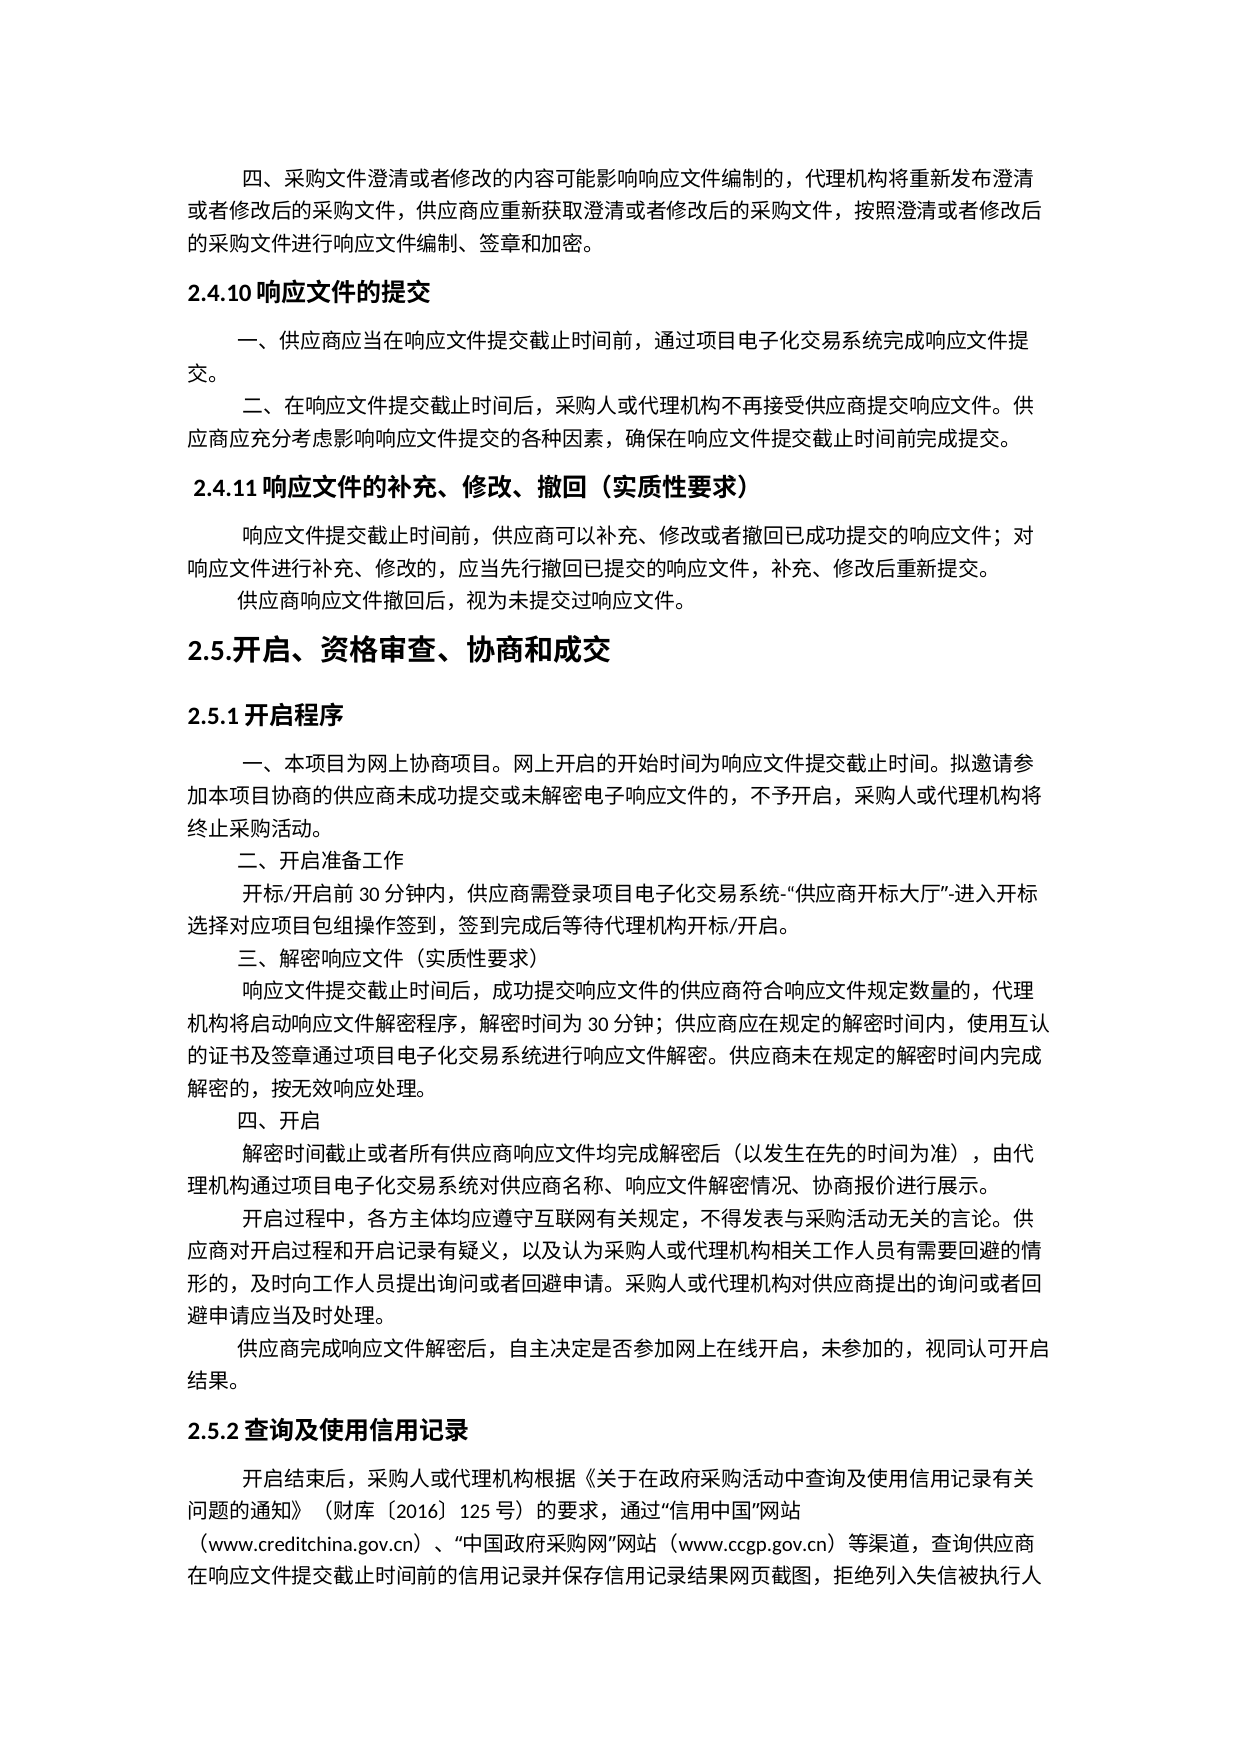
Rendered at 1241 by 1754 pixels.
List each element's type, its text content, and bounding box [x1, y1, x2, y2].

text 开启过程中，各方主体均应遵守互联网有关规定，不得发表与采购活动无关的言论。供应商对开启过程和开启记录有疑义，以及认为采购人或代理机构相关工作人员有需要回避的情形的，及时向工作人员提出询问或者回避申请。采购人或代理机构对供应商提出的询问或者回避申请应当及时处理。 [187, 1202, 1053, 1332]
text 响应文件提交截止时间前，供应商可以补充、修改或者撤回已成功提交的响应文件；对响应文件进行补充、修改的，应当先行撤回已提交的响应文件，补充、修改后重新提交。 [187, 519, 1053, 584]
text 供应商完成响应文件解密后，自主决定是否参加网上在线开启，未参加的，视同认可开启结果。 [187, 1332, 1053, 1397]
text 2.4.11响应文件的补充、修改、撤回（实质性要求） [187, 454, 1053, 519]
text 一、供应商应当在响应文件提交截止时间前，通过项目电子化交易系统完成响应文件提交。 [187, 324, 1053, 389]
text 四、开启 [187, 1104, 1053, 1137]
text 2.5.2查询及使用信用记录 [187, 1397, 1053, 1462]
text 二、开启准备工作 [187, 844, 1053, 877]
text 开标/开启前30分钟内，供应商需登录项目电子化交易系统-“供应商开标大厅”-进入开标选择对应项目包组操作签到，签到完成后等待代理机构开标/开启。 [187, 877, 1053, 942]
text 2.4.10响应文件的提交 [187, 259, 1053, 324]
text 一、本项目为网上协商项目。网上开启的开始时间为响应文件提交截止时间。拟邀请参加本项目协商的供应商未成功提交或未解密电子响应文件的，不予开启，采购人或代理机构将终止采购活动。 [187, 747, 1053, 844]
text 供应商响应文件撤回后，视为未提交过响应文件。 [187, 584, 1053, 617]
text 2.5.开启、资格审查、协商和成交 [187, 617, 1053, 682]
text 三、解密响应文件（实质性要求） [187, 942, 1053, 974]
text 二、在响应文件提交截止时间后，采购人或代理机构不再接受供应商提交响应文件。供应商应充分考虑影响响应文件提交的各种因素，确保在响应文件提交截止时间前完成提交。 [187, 389, 1053, 454]
text 2.5.1开启程序 [187, 682, 1053, 747]
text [187, 1462, 1053, 1592]
text 解密时间截止或者所有供应商响应文件均完成解密后（以发生在先的时间为准），由代理机构通过项目电子化交易系统对供应商名称、响应文件解密情况、协商报价进行展示。 [187, 1137, 1053, 1202]
text 四、采购文件澄清或者修改的内容可能影响响应文件编制的，代理机构将重新发布澄清或者修改后的采购文件，供应商应重新获取澄清或者修改后的采购文件，按照澄清或者修改后的采购文件进行响应文件编制、签章和加密。 [187, 162, 1053, 259]
text 响应文件提交截止时间后，成功提交响应文件的供应商符合响应文件规定数量的，代理机构将启动响应文件解密程序，解密时间为30分钟；供应商应在规定的解密时间内，使用互认的证书及签章通过项目电子化交易系统进行响应文件解密。供应商未在规定的解密时间内完成解密的，按无效响应处理。 [187, 974, 1053, 1104]
